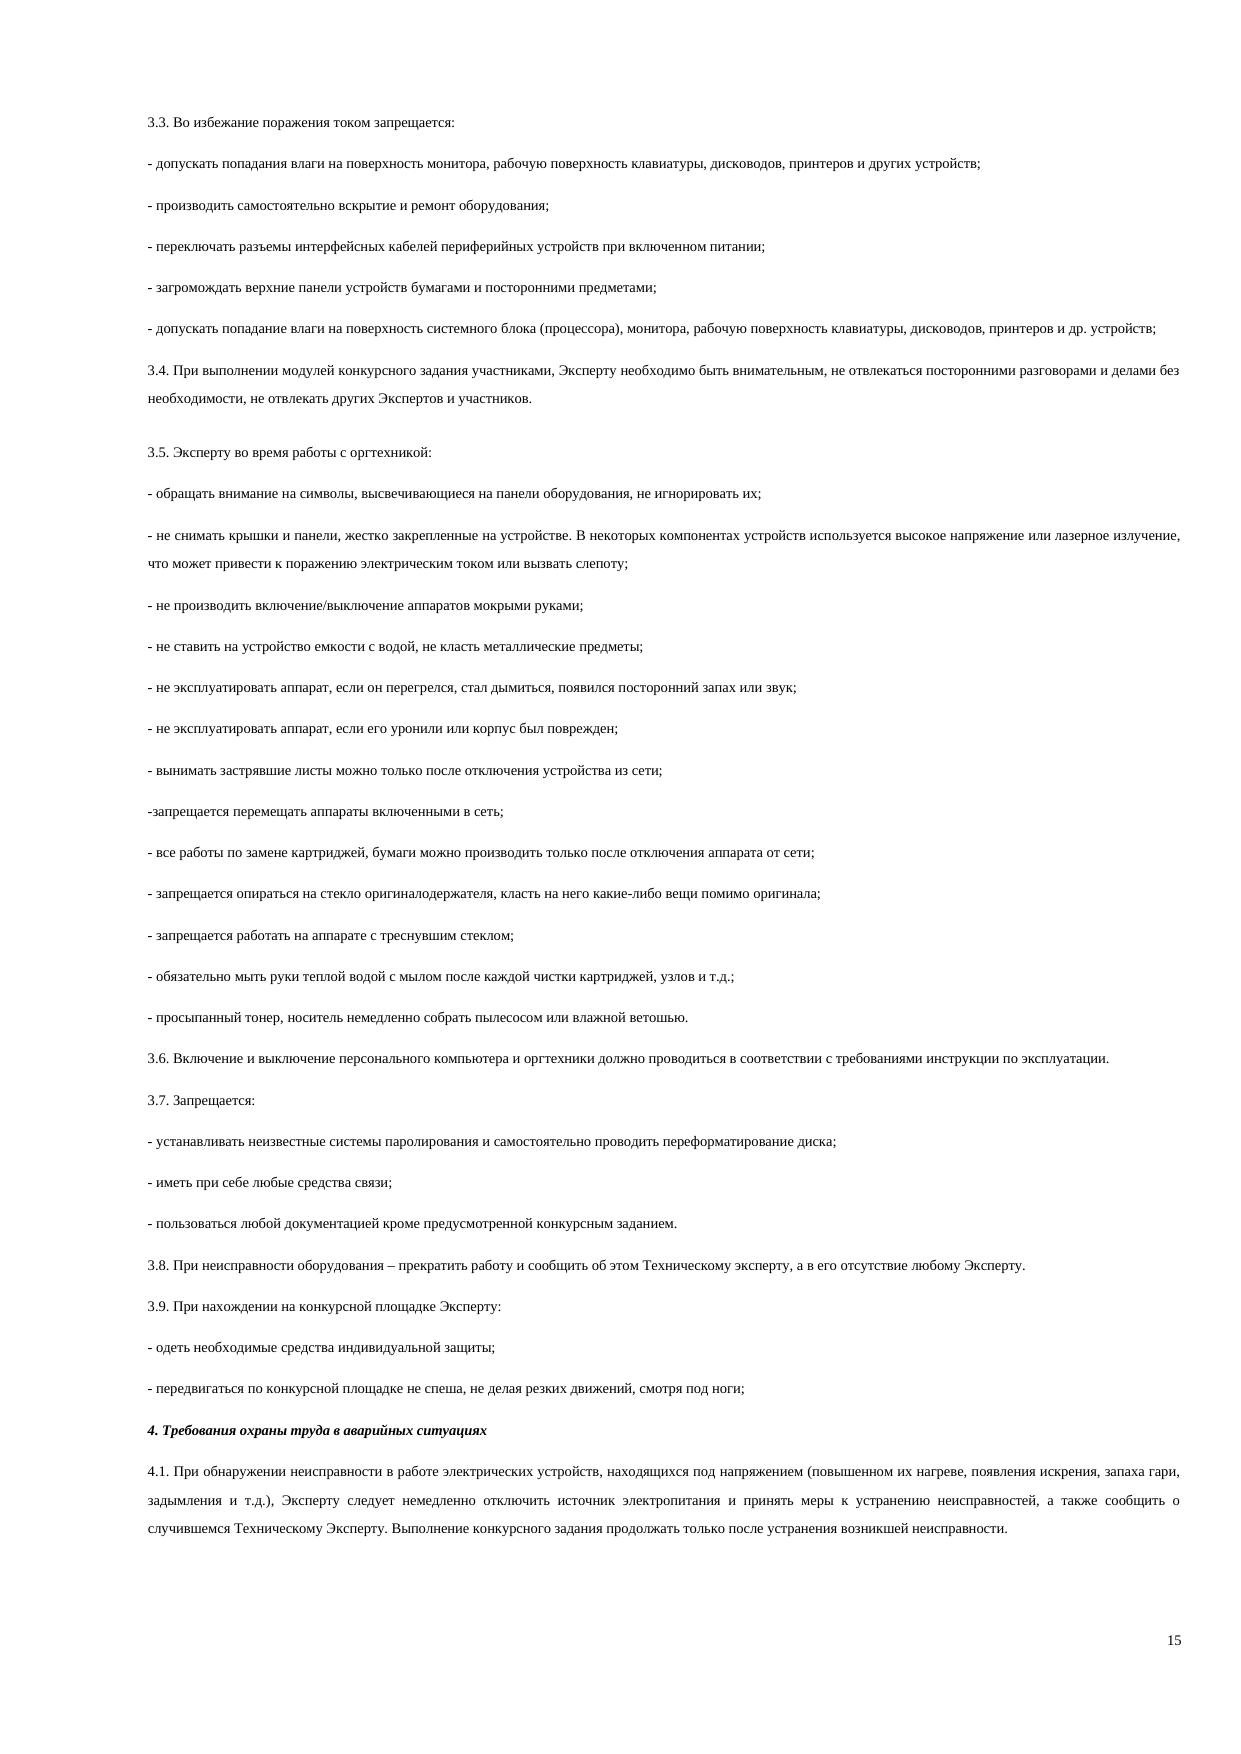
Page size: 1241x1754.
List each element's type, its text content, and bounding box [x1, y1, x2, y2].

text - обязательно мыть руки теплой водой с мылом после каждой чистки картриджей, узлов и т.д.; [147, 956, 1181, 984]
text 3.3. Во избежание поражения током запрещается: [147, 102, 1181, 131]
text - обращать внимание на символы, высвечивающиеся на панели оборудования, не игнорировать их; [147, 473, 1181, 502]
text 3.5. Эксперту во время работы с оргтехникой: [147, 432, 1181, 461]
text 3.9. При нахождении на конкурсной площадке Эксперту: [147, 1286, 1181, 1314]
text - не ставить на устройство емкости с водой, не класть металлические предметы; [147, 626, 1181, 654]
text - запрещается работать на аппарате с треснувшим стеклом; [147, 914, 1181, 943]
text - запрещается опираться на стекло оригиналодержателя, класть на него какие-либо вещи помимо оригинала; [147, 873, 1181, 902]
text 3.7. Запрещается: [147, 1079, 1181, 1108]
text - пользоваться любой документацией кроме предусмотренной конкурсным заданием. [147, 1203, 1181, 1232]
text - вынимать застрявшие листы можно только после отключения устройства из сети; [147, 749, 1181, 778]
text 3.4. При выполнении модулей конкурсного задания участниками, Эксперту необходимо быть внимательным, не отвлекаться посторонними разговорами и делами без необходимости, не отвлекать других Экспертов и участников. [147, 349, 1181, 407]
text - переключать разъемы интерфейсных кабелей периферийных устройств при включенном питании; [147, 226, 1181, 254]
text -запрещается перемещать аппараты включенными в сеть; [147, 791, 1181, 819]
text 4. Требования охраны труда в аварийных ситуациях [147, 1409, 1181, 1438]
text - устанавливать неизвестные системы паролирования и самостоятельно проводить переформатирование диска; [147, 1121, 1181, 1149]
text 3.8. При неисправности оборудования – прекратить работу и сообщить об этом Техническому эксперту, а в его отсутствие любому Эксперту. [147, 1244, 1181, 1273]
text - иметь при себе любые средства связи; [147, 1162, 1181, 1191]
text - просыпанный тонер, носитель немедленно собрать пылесосом или влажной ветошью. [147, 997, 1181, 1026]
text - одеть необходимые средства индивидуальной защиты; [147, 1327, 1181, 1356]
text - производить самостоятельно вскрытие и ремонт оборудования; [147, 184, 1181, 213]
text - не производить включение/выключение аппаратов мокрыми руками; [147, 584, 1181, 613]
text - загромождать верхние панели устройств бумагами и посторонними предметами; [147, 267, 1181, 296]
text - допускать попадания влаги на поверхность монитора, рабочую поверхность клавиатуры, дисководов, принтеров и других устройств; [147, 143, 1181, 172]
text - передвигаться по конкурсной площадке не спеша, не делая резких движений, смотря под ноги; [147, 1368, 1181, 1397]
text - не снимать крышки и панели, жестко закрепленные на устройстве. В некоторых компонентах устройств используется высокое напряжение или лазерное излучение, что может привести к поражению электрическим током или вызвать слепоту; [147, 514, 1181, 572]
text 3.6. Включение и выключение персонального компьютера и оргтехники должно проводиться в соответствии с требованиями инструкции по эксплуатации. [147, 1038, 1181, 1067]
text - все работы по замене картриджей, бумаги можно производить только после отключения аппарата от сети; [147, 832, 1181, 861]
text - допускать попадание влаги на поверхность системного блока (процессора), монитора, рабочую поверхность клавиатуры, дисководов, принтеров и др. устройств; [147, 308, 1181, 337]
text 4.1. При обнаружении неисправности в работе электрических устройств, находящихся под напряжением (повышенном их нагреве, появления искрения, запаха гари, задымления и т.д.), Эксперту следует немедленно отключить источник электропитания и принять меры к устранению неисправностей, а также сообщить о случившемся Техническому Эксперту. Выполнение конкурсного задания продолжать только после устранения возникшей неисправности. [147, 1451, 1181, 1537]
text - не эксплуатировать аппарат, если он перегрелся, стал дымиться, появился посторонний запах или звук; [147, 667, 1181, 696]
text - не эксплуатировать аппарат, если его уронили или корпус был поврежден; [147, 708, 1181, 737]
